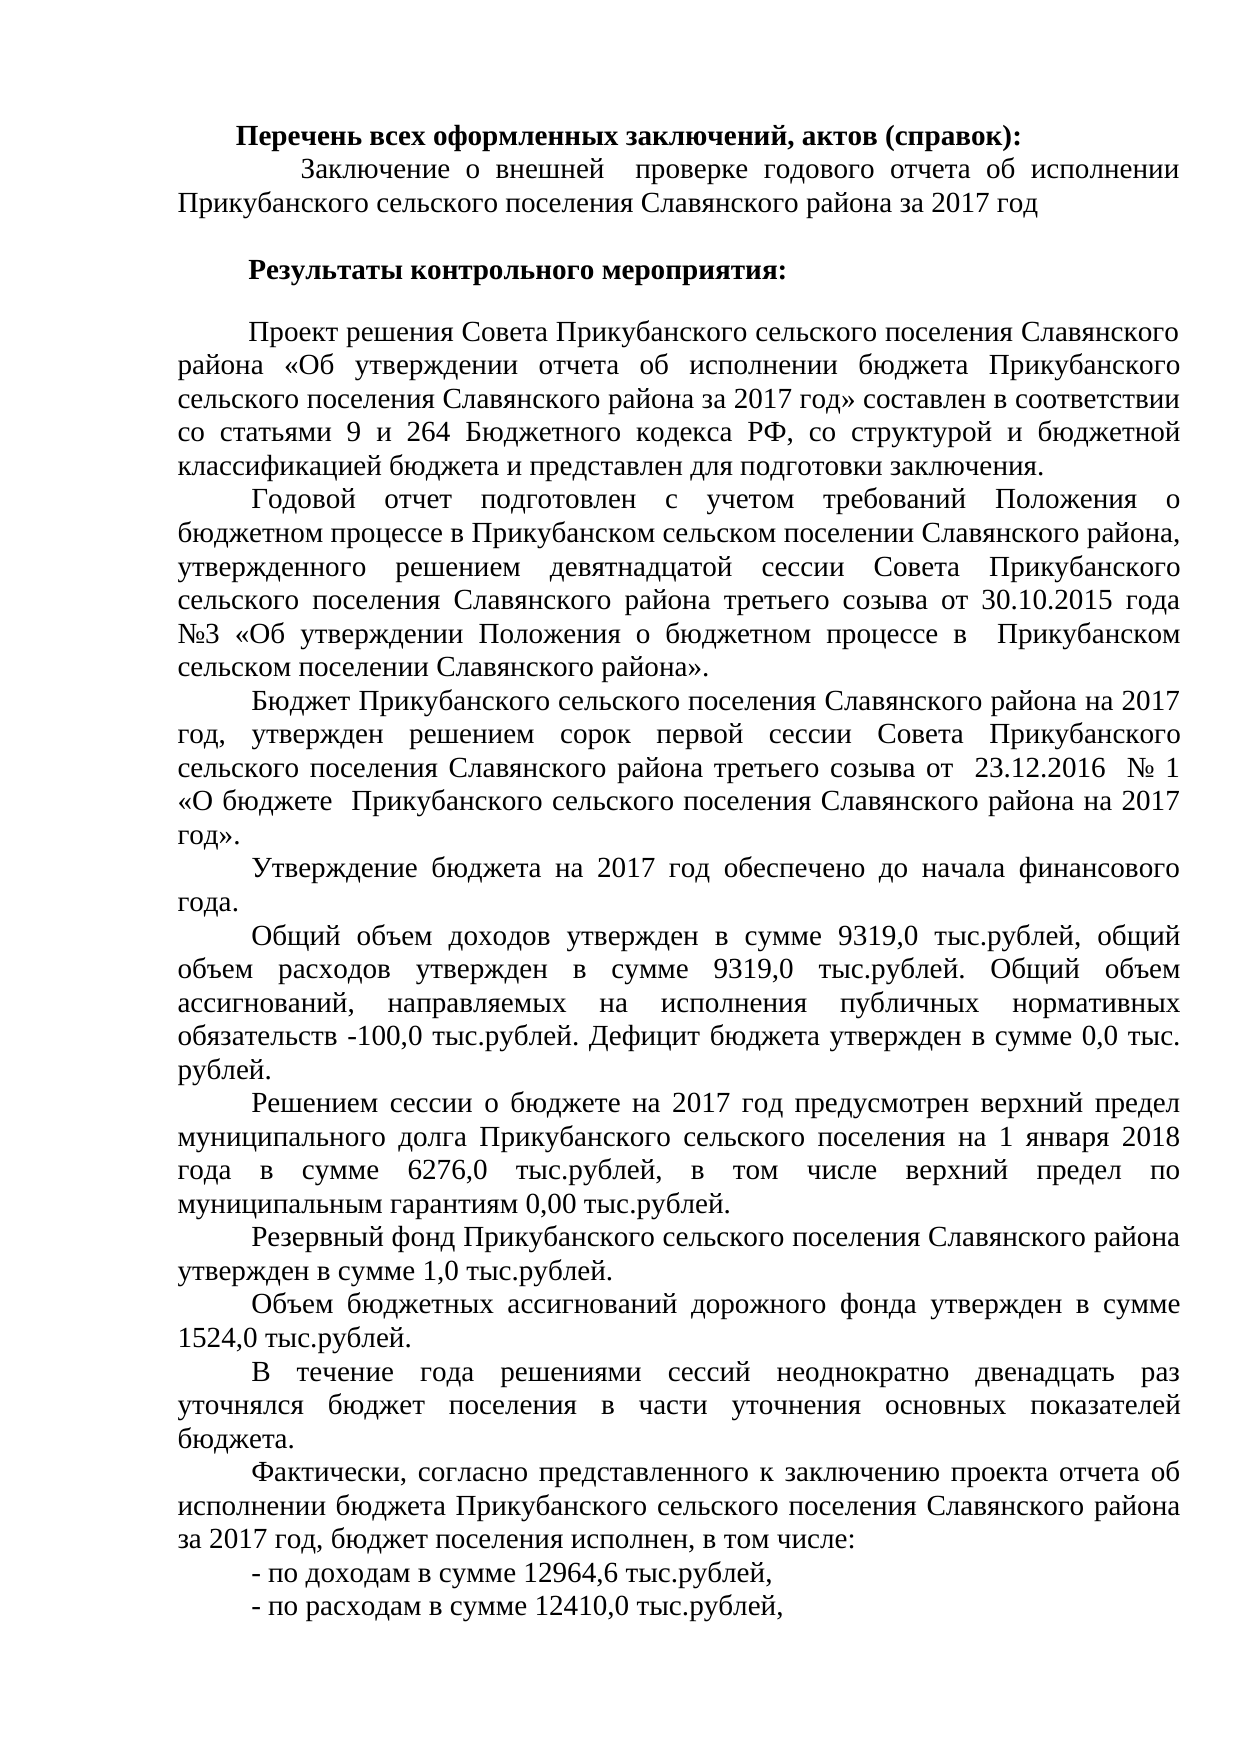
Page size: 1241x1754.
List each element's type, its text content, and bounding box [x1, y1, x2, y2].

text Резервный фонд Прикубанского сельского поселения Славянского района утвержден в сумме 1,0 тыс.рублей. [177, 1219, 1181, 1287]
text Бюджет Прикубанского сельского поселения Славянского района на 2017 год, утвержден решением сорок первой сессии Совета Прикубанского сельского поселения Славянского района третьего созыва от 23.12.2016 № 1 «О бюджете Прикубанского сельского поселения Славянского района на 2017 год». [177, 683, 1181, 851]
text Решением сессии о бюджете на 2017 год предусмотрен верхний предел муниципального долга Прикубанского сельского поселения на 1 января 2018 года в сумме 6276,0 тыс.рублей, в том числе верхний предел по муниципальным гарантиям 0,00 тыс.рублей. [177, 1085, 1181, 1219]
text Годовой отчет подготовлен с учетом требований Положения о бюджетном процессе в Прикубанском сельском поселении Славянского района, утвержденного решением девятнадцатой сессии Совета Прикубанского сельского поселения Славянского района третьего созыва от 30.10.2015 года №3 «Об утверждении Положения о бюджетном процессе в Прикубанском сельском поселении Славянского района». [177, 482, 1181, 683]
text Объем бюджетных ассигнований дорожного фонда утвержден в сумме 1524,0 тыс.рублей. [177, 1287, 1181, 1354]
text - по расходам в сумме 12410,0 тыс.рублей, [177, 1588, 1181, 1622]
text Заключение о внешней проверке годового отчета об исполнении Прикубанского сельского поселения Славянского района за 2017 год [177, 152, 1181, 219]
text В течение года решениями сессий неоднократно двенадцать раз уточнялся бюджет поселения в части уточнения основных показателей бюджета. [177, 1354, 1181, 1454]
text Утверждение бюджета на 2017 год обеспечено до начала финансового года. [177, 851, 1181, 918]
text Проект решения Совета Прикубанского сельского поселения Славянского района «Об утверждении отчета об исполнении бюджета Прикубанского сельского поселения Славянского района за 2017 год» составлен в соответствии со статьями 9 и 264 Бюджетного кодекса РФ, со структурой и бюджетной классификацией бюджета и представлен для подготовки заключения. [177, 314, 1181, 482]
text Фактически, согласно представленного к заключению проекта отчета об исполнении бюджета Прикубанского сельского поселения Славянского района за 2017 год, бюджет поселения исполнен, в том числе: [177, 1454, 1181, 1555]
text Перечень всех оформленных заключений, актов (справок): [177, 118, 1181, 152]
text - по доходам в сумме 12964,6 тыс.рублей, [177, 1555, 1181, 1588]
text Общий объем доходов утвержден в сумме 9319,0 тыс.рублей, общий объем расходов утвержден в сумме 9319,0 тыс.рублей. Общий объем ассигнований, направляемых на исполнения публичных нормативных обязательств -100,0 тыс.рублей. Дефицит бюджета утвержден в сумме 0,0 тыс. рублей. [177, 918, 1181, 1085]
text Результаты контрольного мероприятия: [177, 252, 1181, 286]
